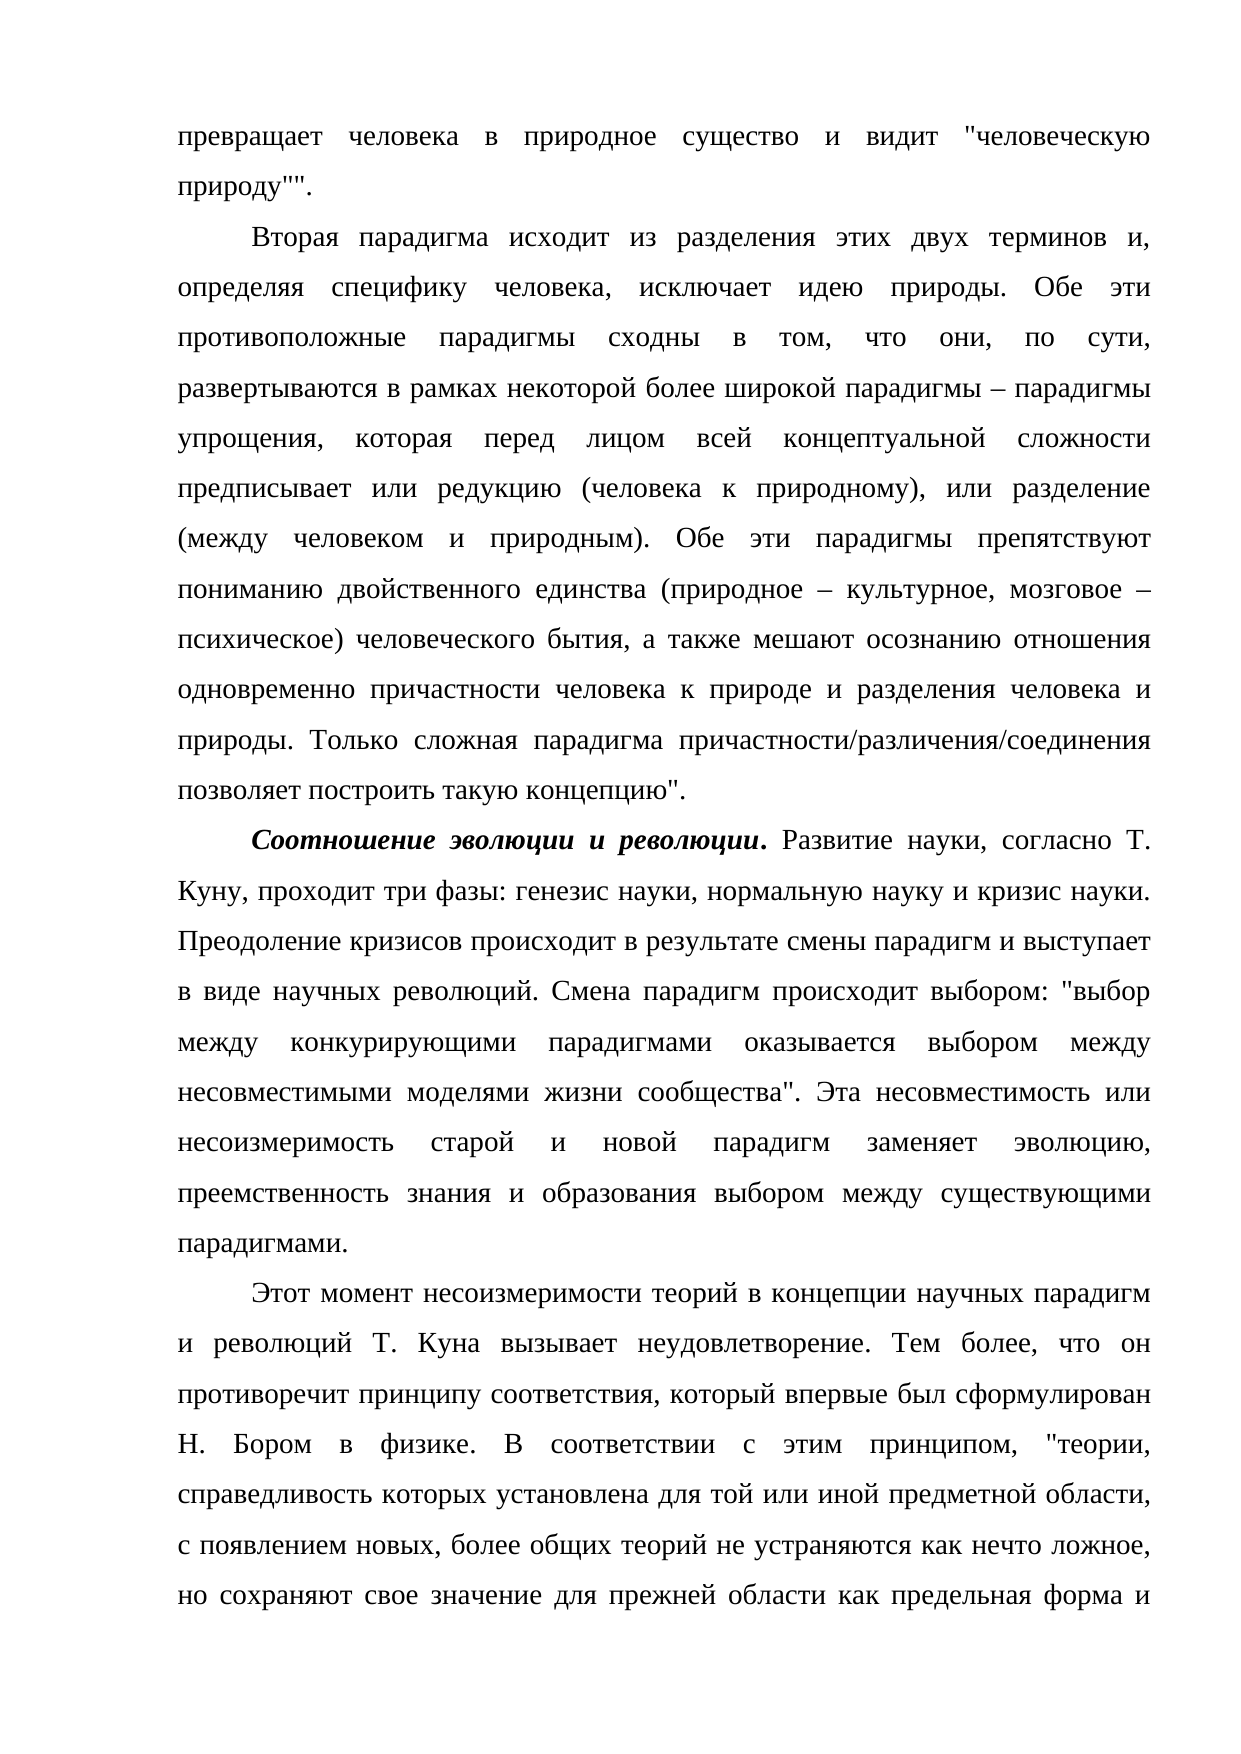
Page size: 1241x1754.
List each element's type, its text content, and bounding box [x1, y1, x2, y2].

text Вторая парадигма исходит из разделения этих двух терминов и, определяя специфику человека, исключает идею природы. Обе эти противоположные парадигмы сходны в том, что они, по сути, развертываются в рамках некоторой более широкой парадигмы – парадигмы упрощения, которая перед лицом всей концептуальной сложности предписывает или редукцию (человека к природному), или разделение (между человеком и природным). Обе эти парадигмы препятствуют пониманию двойственного единства (природное – культурное, мозговое – психическое) человеческого бытия, а также мешают осознанию отношения одновременно причастности человека к природе и разделения человека и природы. Только сложная парадигма причастности/различения/соединения позволяет построить такую концепцию". [177, 219, 1152, 806]
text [177, 1275, 1152, 1611]
text Соотношение эволюции и революции. Развитие науки, согласно Т. Куну, проходит три фазы: генезис науки, нормальную науку и кризис науки. Преодоление кризисов происходит в результате смены парадигм и выступает в виде научных революций. Смена парадигм происходит выбором: "выбор между конкурирующими парадигмами оказывается выбором между несовместимыми моделями жизни сообщества". Эта несовместимость или несоизмеримость старой и новой парадигм заменяет эволюцию, преемственность знания и образования выбором между существующими парадигмами. [177, 822, 1152, 1258]
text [177, 118, 1152, 202]
